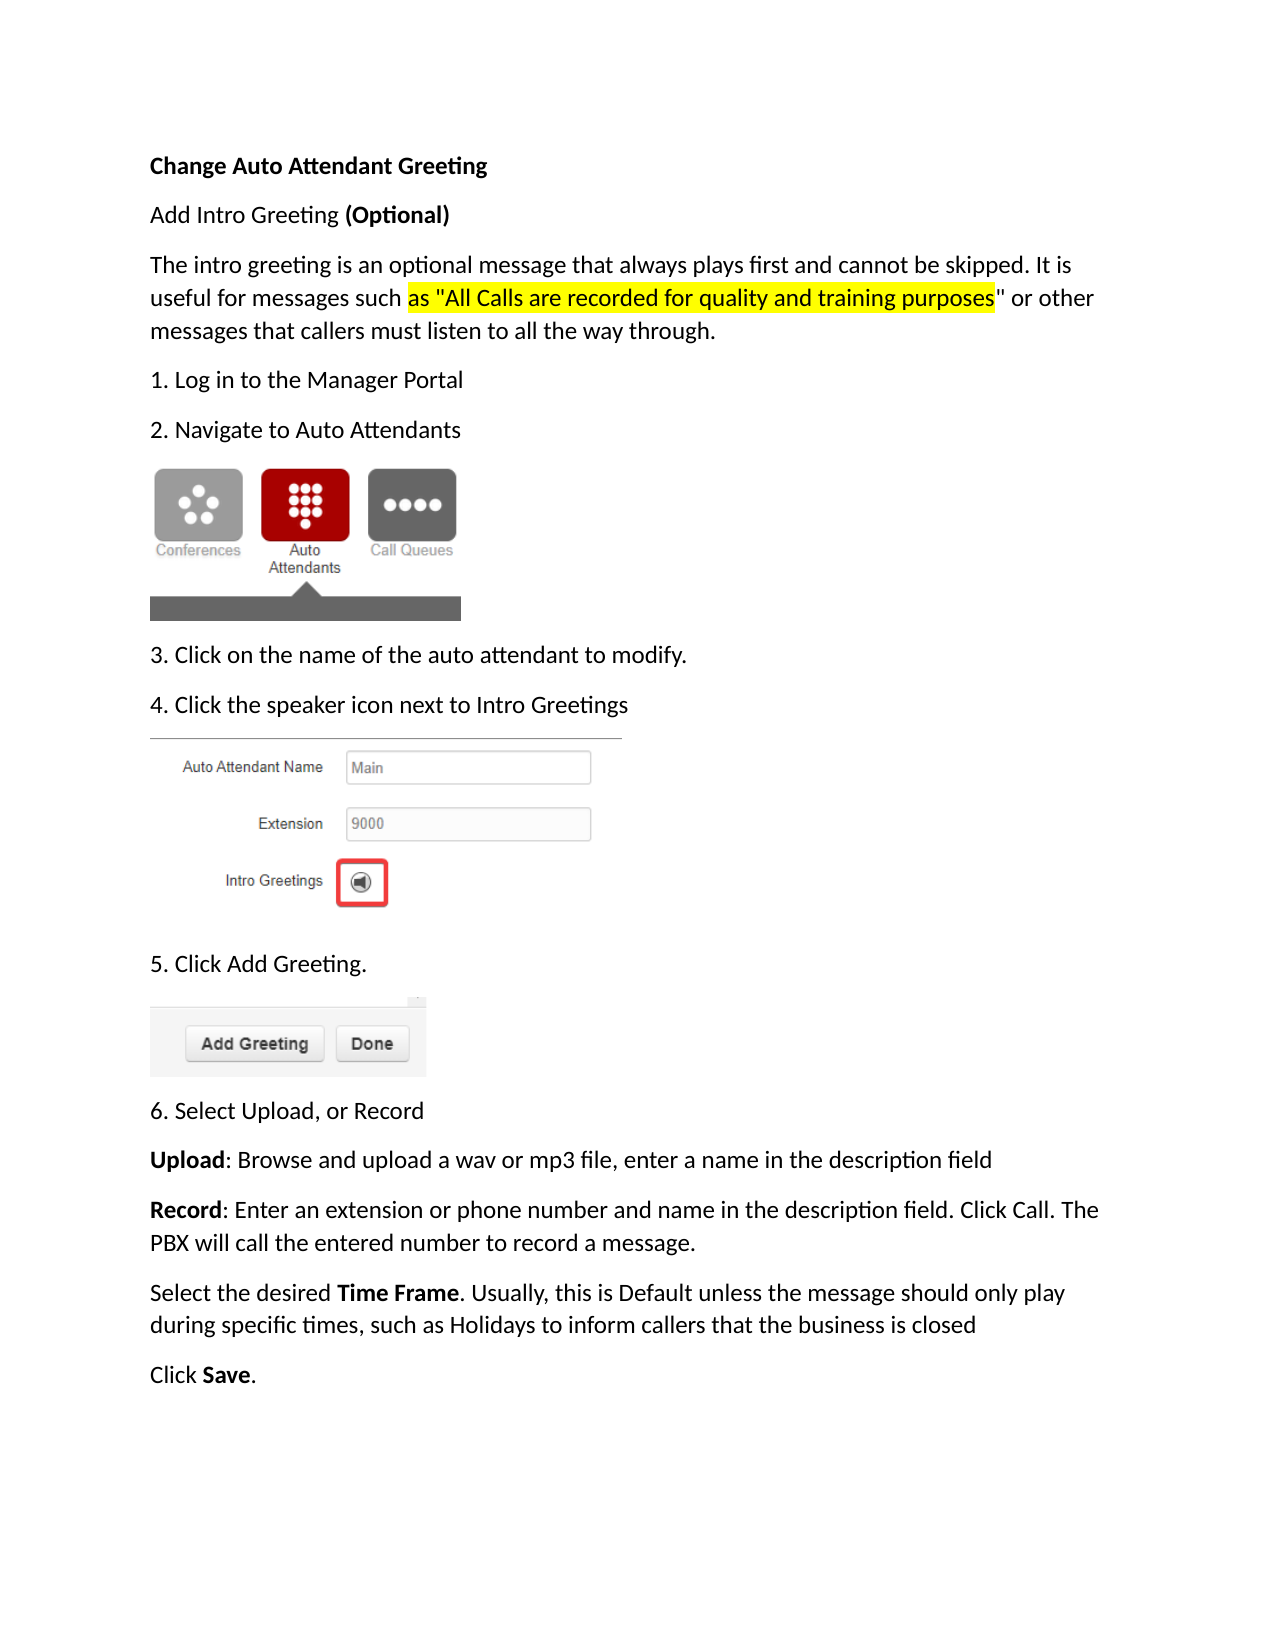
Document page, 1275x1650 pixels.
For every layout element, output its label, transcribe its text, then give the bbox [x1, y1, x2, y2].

picture [150, 997, 427, 1077]
text 3. Click on the name of the auto attendant to modify. [150, 639, 1125, 670]
text 5. Click Add Greeting. [150, 948, 1125, 978]
text 6. Select Upload, or Record [150, 1095, 1125, 1126]
text 1. Log in to the Manager Portal [150, 364, 1125, 395]
text Click Save. [150, 1359, 1125, 1390]
text Upload: Browse and upload a wav or mp3 file, enter a name in the description field [150, 1145, 1125, 1175]
text Change Auto Attendant Greeting [150, 150, 1125, 181]
text Record: Enter an extension or phone number and name in the description field. Click Call. The PBX will call the entered number to record a message. [150, 1194, 1125, 1258]
text Select the desired Time Frame. Usually, this is Default unless the message should only play during specific times, such as Holidays to inform callers that the business is closed [150, 1277, 1125, 1340]
picture [150, 463, 461, 621]
text 2. Navigate to Auto Attendants [150, 414, 1125, 445]
text 4. Click the speaker icon next to Intro Greetings [150, 689, 1125, 719]
picture [150, 738, 622, 929]
text Add Intro Greeting (Optional) [150, 199, 1125, 230]
text The intro greeting is an optional message that always plays first and cannot be skipped. It is useful for messages such as "All Calls are recorded for quality and training purposes" or other messages that callers must listen to all the way through. [150, 249, 1125, 346]
